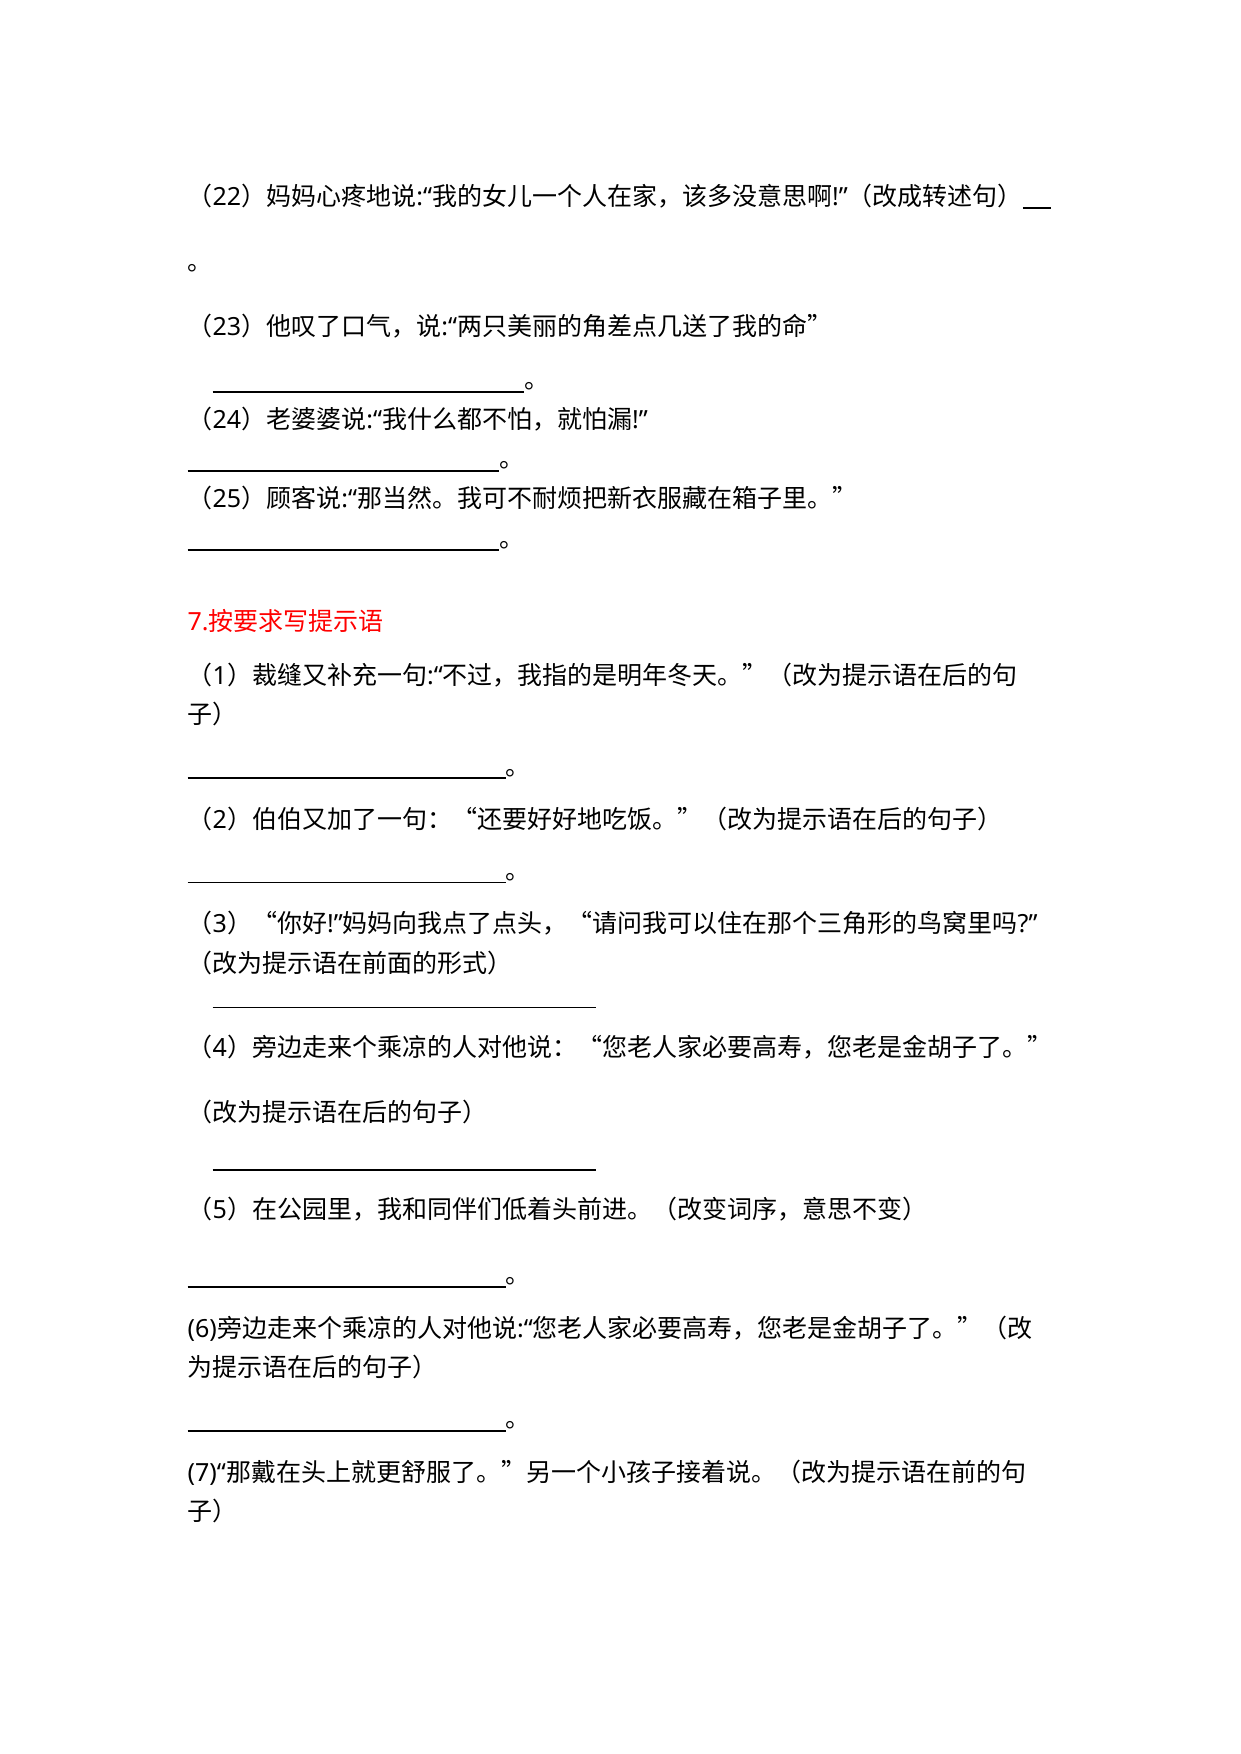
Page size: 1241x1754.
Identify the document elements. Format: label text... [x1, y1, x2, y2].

text （2）伯伯又加了一句：“还要好好地吃饭。”（改为提示语在后的句子） [187, 797, 1053, 836]
text （22）妈妈心疼地说:“我的女儿一个人在家，该多没意思啊!”（改成转述句） 。 [187, 162, 1053, 292]
text 。 [187, 1240, 1053, 1305]
text （5）在公园里，我和同伴们低着头前进。（改变词序，意思不变） [187, 1175, 1053, 1240]
text （4）旁边走来个乘凉的人对他说：“您老人家必要高寿，您老是金胡子了。”（改为提示语在后的句子） [187, 1013, 1053, 1143]
text （23）他叹了口气，说:“两只美丽的角差点几送了我的命” [187, 292, 1053, 357]
text 。 [187, 836, 1053, 901]
text （1）裁缝又补充一句:“不过，我指的是明年冬天。”（改为提示语在后的句子） [187, 652, 1053, 732]
text 。 [187, 732, 1053, 797]
text 7.按要求写提示语 [187, 587, 1053, 652]
text 。 （24）老婆婆说:“我什么都不怕，就怕漏!” 。 （25）顾客说:“那当然。我可不耐烦把新衣服藏在箱子里。” 。 [187, 357, 1053, 555]
text （3）“你好!”妈妈向我点了点头，“请问我可以住在那个三角形的鸟窝里吗?”（改为提示语在前面的形式） [187, 901, 1053, 980]
text 。 [187, 1384, 1053, 1449]
text (6)旁边走来个乘凉的人对他说:“您老人家必要高寿，您老是金胡子了。”（改为提示语在后的句子） [187, 1305, 1053, 1384]
text (7)“那戴在头上就更舒服了。”另一个小孩子接着说。（改为提示语在前的句子） [187, 1449, 1053, 1529]
